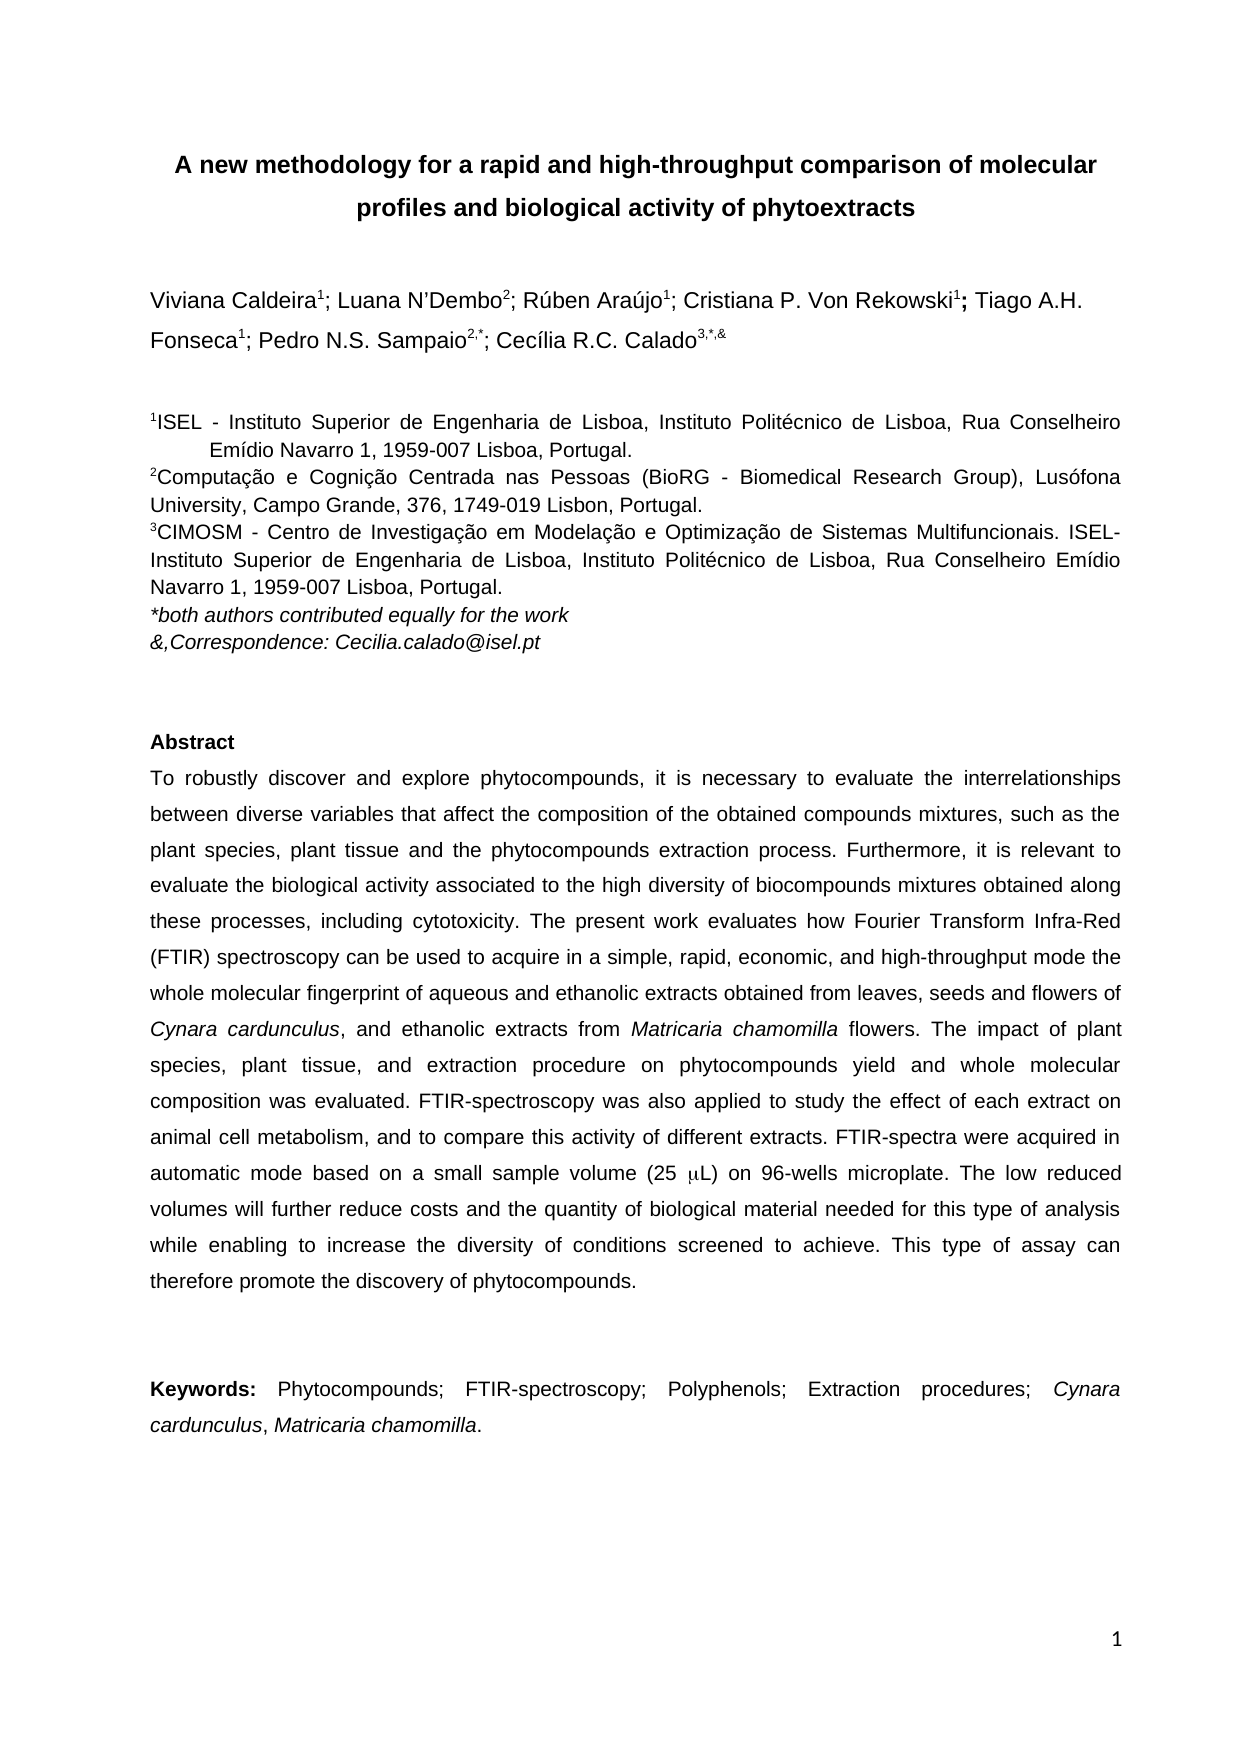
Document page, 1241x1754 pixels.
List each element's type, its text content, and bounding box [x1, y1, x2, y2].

text 2Computação e Cognição Centrada nas Pessoas (BioRG - Biomedical Research Group), Lusófona University, Campo Grande, 376, 1749-019 Lisbon, Portugal. [150, 465, 1122, 517]
text *both authors contributed equally for the work [150, 603, 1122, 627]
text A new methodology for a rapid and high-throughput comparison of molecular profiles and biological activity of phytoextracts [150, 150, 1122, 222]
text Abstract [150, 729, 1122, 753]
subtitle Viviana Caldeira1; Luana N’Dembo2; Rúben Araújo1; Cristiana P. Von Rekowski1; Tiago A.H. Fonseca1; Pedro N.S. Sampaio2,*; Cecília R.C. Calado3,*,& [150, 287, 1122, 353]
text To robustly discover and explore phytocompounds, it is necessary to evaluate the interrelationships between diverse variables that affect the composition of the obtained compounds mixtures, such as the plant species, plant tissue and the phytocompounds extraction process. Furthermore, it is relevant to evaluate the biological activity associated to the high diversity of biocompounds mixtures obtained along these processes, including cytotoxicity. The present work evaluates how Fourier Transform Infra-Red (FTIR) spectroscopy can be used to acquire in a simple, rapid, economic, and high-throughput mode the whole molecular fingerprint of aqueous and ethanolic extracts obtained from leaves, seeds and flowers of Cynara cardunculus, and ethanolic extracts from Matricaria chamomilla flowers. The impact of plant species, plant tissue, and extraction procedure on phytocompounds yield and whole molecular composition was evaluated. FTIR-spectroscopy was also applied to study the effect of each extract on animal cell metabolism, and to compare this activity of different extracts. FTIR-spectra were acquired in automatic mode based on a small sample volume (25 L) on 96-wells microplate. The low reduced volumes will further reduce costs and the quantity of biological material needed for this type of analysis while enabling to increase the diversity of conditions screened to achieve. This type of assay can therefore promote the discovery of phytocompounds. [150, 766, 1122, 1293]
text Keywords: Phytocompounds; FTIR-spectroscopy; Polyphenols; Extraction procedures; Cynara cardunculus, Matricaria chamomilla. [150, 1377, 1122, 1436]
text &,Correspondence: Cecilia.calado@isel.pt [150, 630, 1122, 654]
text 1ISEL - Instituto Superior de Engenharia de Lisboa, Instituto Politécnico de Lisboa, Rua Conselheiro Emídio Navarro 1, 1959-007 Lisboa, Portugal. [150, 410, 1122, 462]
text 3CIMOSM - Centro de Investigação em Modelação e Optimização de Sistemas Multifuncionais. ISEL-Instituto Superior de Engenharia de Lisboa, Instituto Politécnico de Lisboa, Rua Conselheiro Emídio Navarro 1, 1959-007 Lisboa, Portugal. [150, 520, 1122, 599]
